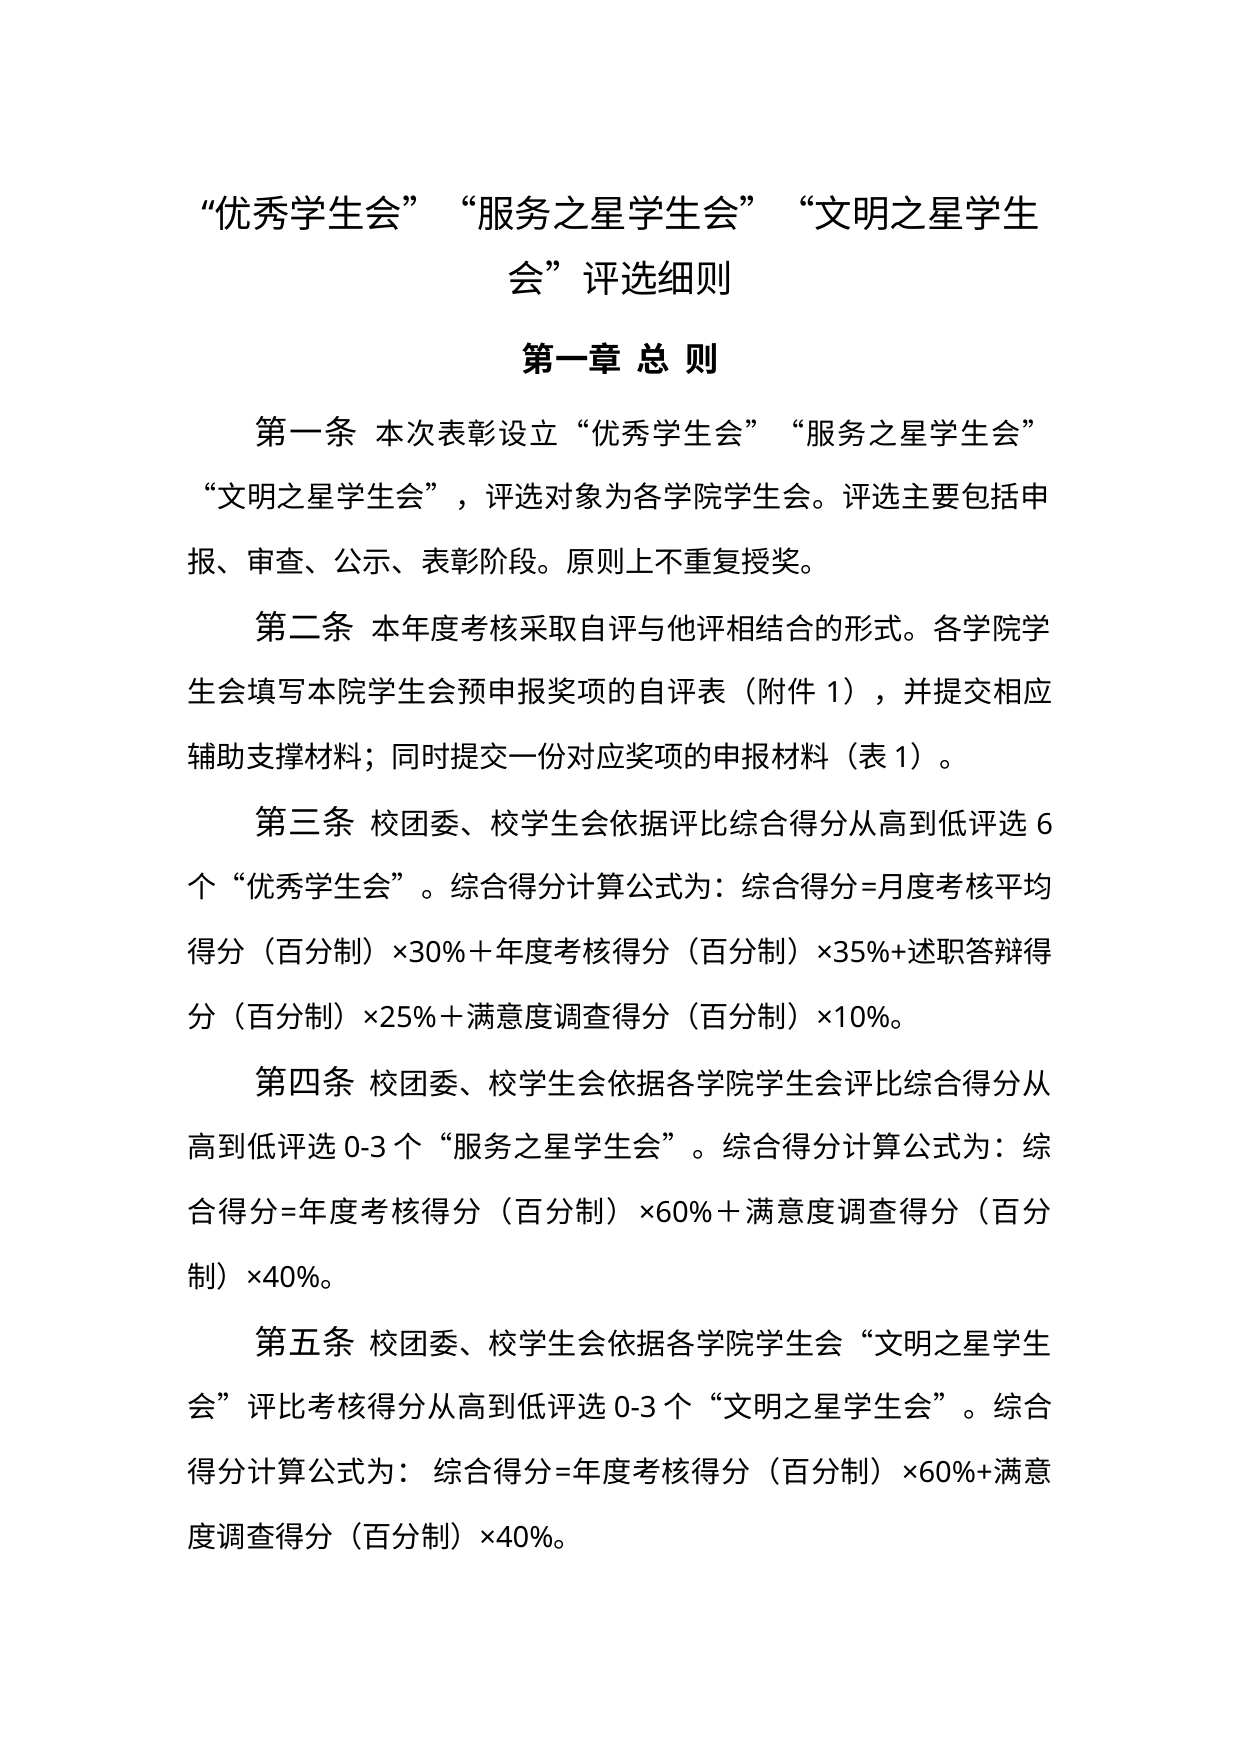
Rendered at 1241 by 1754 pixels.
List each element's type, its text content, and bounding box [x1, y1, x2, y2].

text 第二条 本年度考核采取自评与他评相结合的形式。各学院学生会填写本院学生会预申报奖项的自评表（附件1），并提交相应辅助支撑材料；同时提交一份对应奖项的申报材料（表1）。 [187, 593, 1053, 788]
text 第一条 本次表彰设立“优秀学生会”“服务之星学生会”“文明之星学生会”，评选对象为各学院学生会。评选主要包括申报、审查、公示、表彰阶段。原则上不重复授奖。 [187, 398, 1053, 593]
text 第五条 校团委、校学生会依据各学院学生会“文明之星学生会”评比考核得分从高到低评选0-3个“文明之星学生会”。综合得分计算公式为： 综合得分=年度考核得分（百分制）×60%+满意度调查得分（百分制）×40%。 [187, 1308, 1053, 1568]
text “优秀学生会”“服务之星学生会”“文明之星学生会”评选细则 [187, 178, 1053, 308]
text 第三条 校团委、校学生会依据评比综合得分从高到低评选6个“优秀学生会”。综合得分计算公式为：综合得分=月度考核平均得分（百分制）×30%＋年度考核得分（百分制）×35%+述职答辩得分（百分制）×25%＋满意度调查得分（百分制）×10%。 [187, 788, 1053, 1048]
text 第一章 总 则 [187, 324, 1053, 389]
text 第四条 校团委、校学生会依据各学院学生会评比综合得分从高到低评选0-3个“服务之星学生会”。综合得分计算公式为：综合得分=年度考核得分（百分制）×60%＋满意度调查得分（百分制）×40%。 [187, 1048, 1053, 1308]
